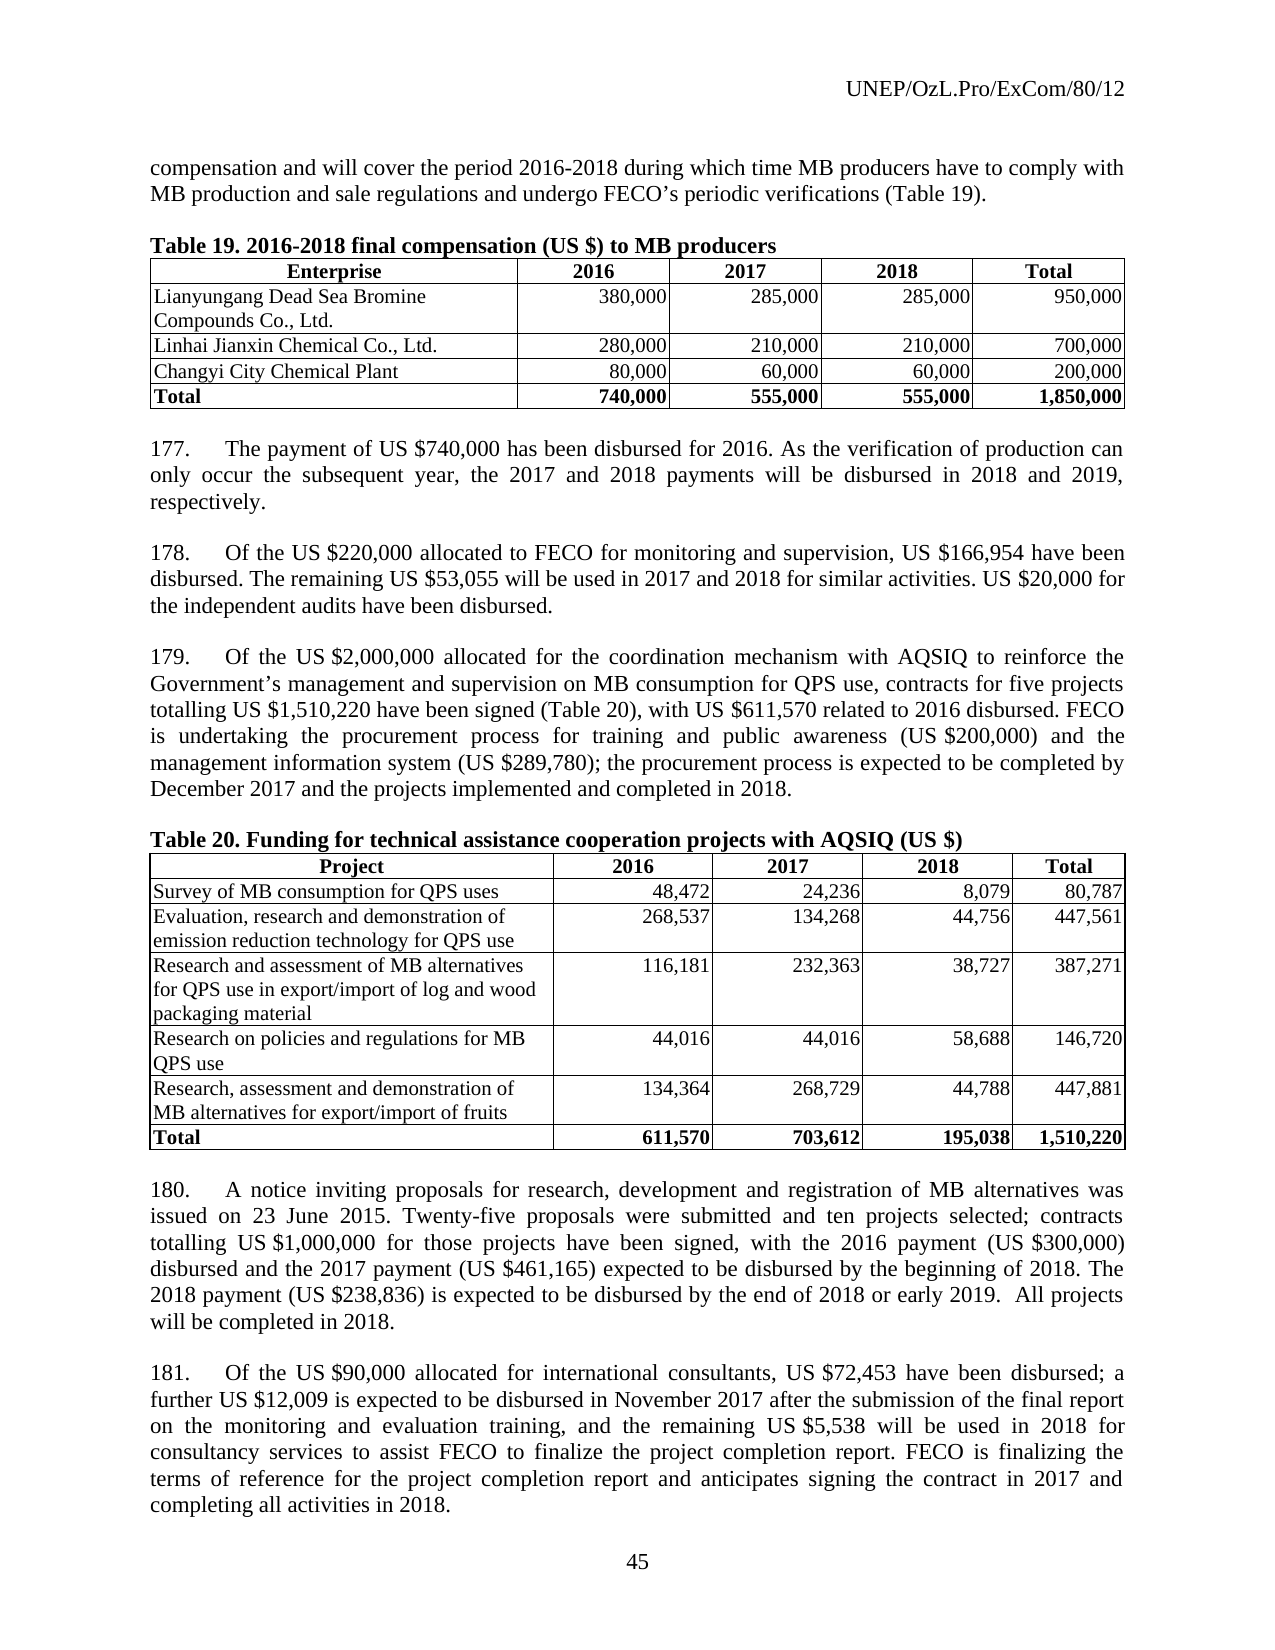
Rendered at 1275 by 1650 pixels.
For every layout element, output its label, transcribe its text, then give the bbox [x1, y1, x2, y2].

table_cell 447,881 [1013, 1076, 1124, 1124]
table_header 2016 [554, 854, 712, 878]
table_cell 58,688 [863, 1026, 1012, 1074]
table_cell 703,612 [713, 1125, 862, 1149]
table_cell 8,079 [863, 879, 1012, 903]
table_header 2018 [863, 854, 1012, 878]
table_header Enterprise [151, 259, 517, 283]
table_cell 134,268 [713, 904, 862, 952]
table_cell 285,000 [670, 284, 821, 332]
table_cell Lianyungang Dead Sea Bromine Compounds Co., Ltd. [151, 284, 517, 332]
table_cell 195,038 [863, 1125, 1012, 1149]
table_cell 210,000 [822, 334, 972, 357]
text Table 19. 2016-2018 final compensation (US $) to MB producers [150, 232, 1125, 258]
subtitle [150, 154, 1125, 207]
table_cell 60,000 [822, 359, 972, 383]
table_cell 700,000 [973, 334, 1124, 357]
table_cell 950,000 [973, 284, 1124, 332]
table_cell Research and assessment of MB alternatives for QPS use in export/import of log and wood packaging material [151, 953, 553, 1025]
table_cell 24,236 [713, 879, 862, 903]
table_cell 555,000 [822, 384, 972, 408]
table_cell 1,850,000 [973, 384, 1124, 408]
table_header 2017 [670, 259, 821, 283]
table_cell 280,000 [518, 334, 669, 357]
table_cell 200,000 [973, 359, 1124, 383]
table_cell 44,788 [863, 1076, 1012, 1124]
subtitle The payment of US $740,000 has been disbursed for 2016. As the verification of production can only occur the subsequent year, the 2017 and 2018 payments will be disbursed in 2018 and 2019, respectively. [150, 435, 1125, 514]
subtitle A notice inviting proposals for research, development and registration of MB alternatives was issued on 23 June 2015. Twenty-five proposals were submitted and ten projects selected; contracts totalling US $1,000,000 for those projects have been signed, with the 2016 payment (US $300,000) disbursed and the 2017 payment (US $461,165) expected to be disbursed by the beginning of 2018. The 2018 payment (US $238,836) is expected to be disbursed by the end of 2018 or early 2019. All projects will be completed in 2018. [150, 1176, 1125, 1334]
table_cell 146,720 [1013, 1026, 1124, 1074]
table_cell 232,363 [713, 953, 862, 1025]
text Table 20. Funding for technical assistance cooperation projects with AQSIQ (US $) [150, 826, 1125, 853]
table_cell 134,364 [554, 1076, 712, 1124]
table_cell 555,000 [670, 384, 821, 408]
table_cell 116,181 [554, 953, 712, 1025]
table_cell 44,016 [713, 1026, 862, 1074]
table_header 2016 [518, 259, 669, 283]
subtitle Of the US $90,000 allocated for international consultants, US $72,453 have been disbursed; a further US $12,009 is expected to be disbursed in November 2017 after the submission of the final report on the monitoring and evaluation training, and the remaining US $5,538 will be used in 2018 for consultancy services to assist FECO to finalize the project completion report. FECO is finalizing the terms of reference for the project completion report and anticipates signing the contract in 2017 and completing all activities in 2018. [150, 1359, 1125, 1517]
table_cell Research, assessment and demonstration of MB alternatives for export/import of fruits [151, 1076, 553, 1124]
table_header Total [973, 259, 1124, 283]
subtitle Of the US $2,000,000 allocated for the coordination mechanism with AQSIQ to reinforce the Government’s management and supervision on MB consumption for QPS use, contracts for five projects totalling US $1,510,220 have been signed (Table 20), with US $611,570 related to 2016 disbursed. FECO is undertaking the procurement process for training and public awareness (US $200,000) and the management information system (US $289,780); the procurement process is expected to be completed by December 2017 and the projects implemented and completed in 2018. [150, 643, 1125, 801]
table_cell 60,000 [670, 359, 821, 383]
subtitle Of the US $220,000 allocated to FECO for monitoring and supervision, US $166,954 have been disbursed. The remaining US $53,055 will be used in 2017 and 2018 for similar activities. US $20,000 for the independent audits have been disbursed. [150, 539, 1125, 618]
table_cell 44,016 [554, 1026, 712, 1074]
table_cell 268,537 [554, 904, 712, 952]
table_cell 285,000 [822, 284, 972, 332]
table_cell 44,756 [863, 904, 1012, 952]
table_cell Changyi City Chemical Plant [151, 359, 517, 383]
table_cell Total [151, 1125, 553, 1149]
table_cell Survey of MB consumption for QPS uses [151, 879, 553, 903]
table_cell Total [151, 384, 517, 408]
table_cell 48,472 [554, 879, 712, 903]
table_cell Evaluation, research and demonstration of emission reduction technology for QPS use [151, 904, 553, 952]
table_cell 447,561 [1013, 904, 1124, 952]
table_header Total [1013, 854, 1124, 878]
table_cell 740,000 [518, 384, 669, 408]
table_cell 268,729 [713, 1076, 862, 1124]
table_cell 38,727 [863, 953, 1012, 1025]
table_header Project [151, 854, 553, 878]
table_header 2017 [713, 854, 862, 878]
table_cell 611,570 [554, 1125, 712, 1149]
table_cell 387,271 [1013, 953, 1124, 1025]
table_header 2018 [822, 259, 972, 283]
table_cell 210,000 [670, 334, 821, 357]
table_cell 80,787 [1013, 879, 1124, 903]
table_cell 80,000 [518, 359, 669, 383]
table_cell 380,000 [518, 284, 669, 332]
table_cell Linhai Jianxin Chemical Co., Ltd. [151, 334, 517, 357]
table_cell Research on policies and regulations for MB QPS use [151, 1026, 553, 1074]
table_cell 1,510,220 [1013, 1125, 1124, 1149]
